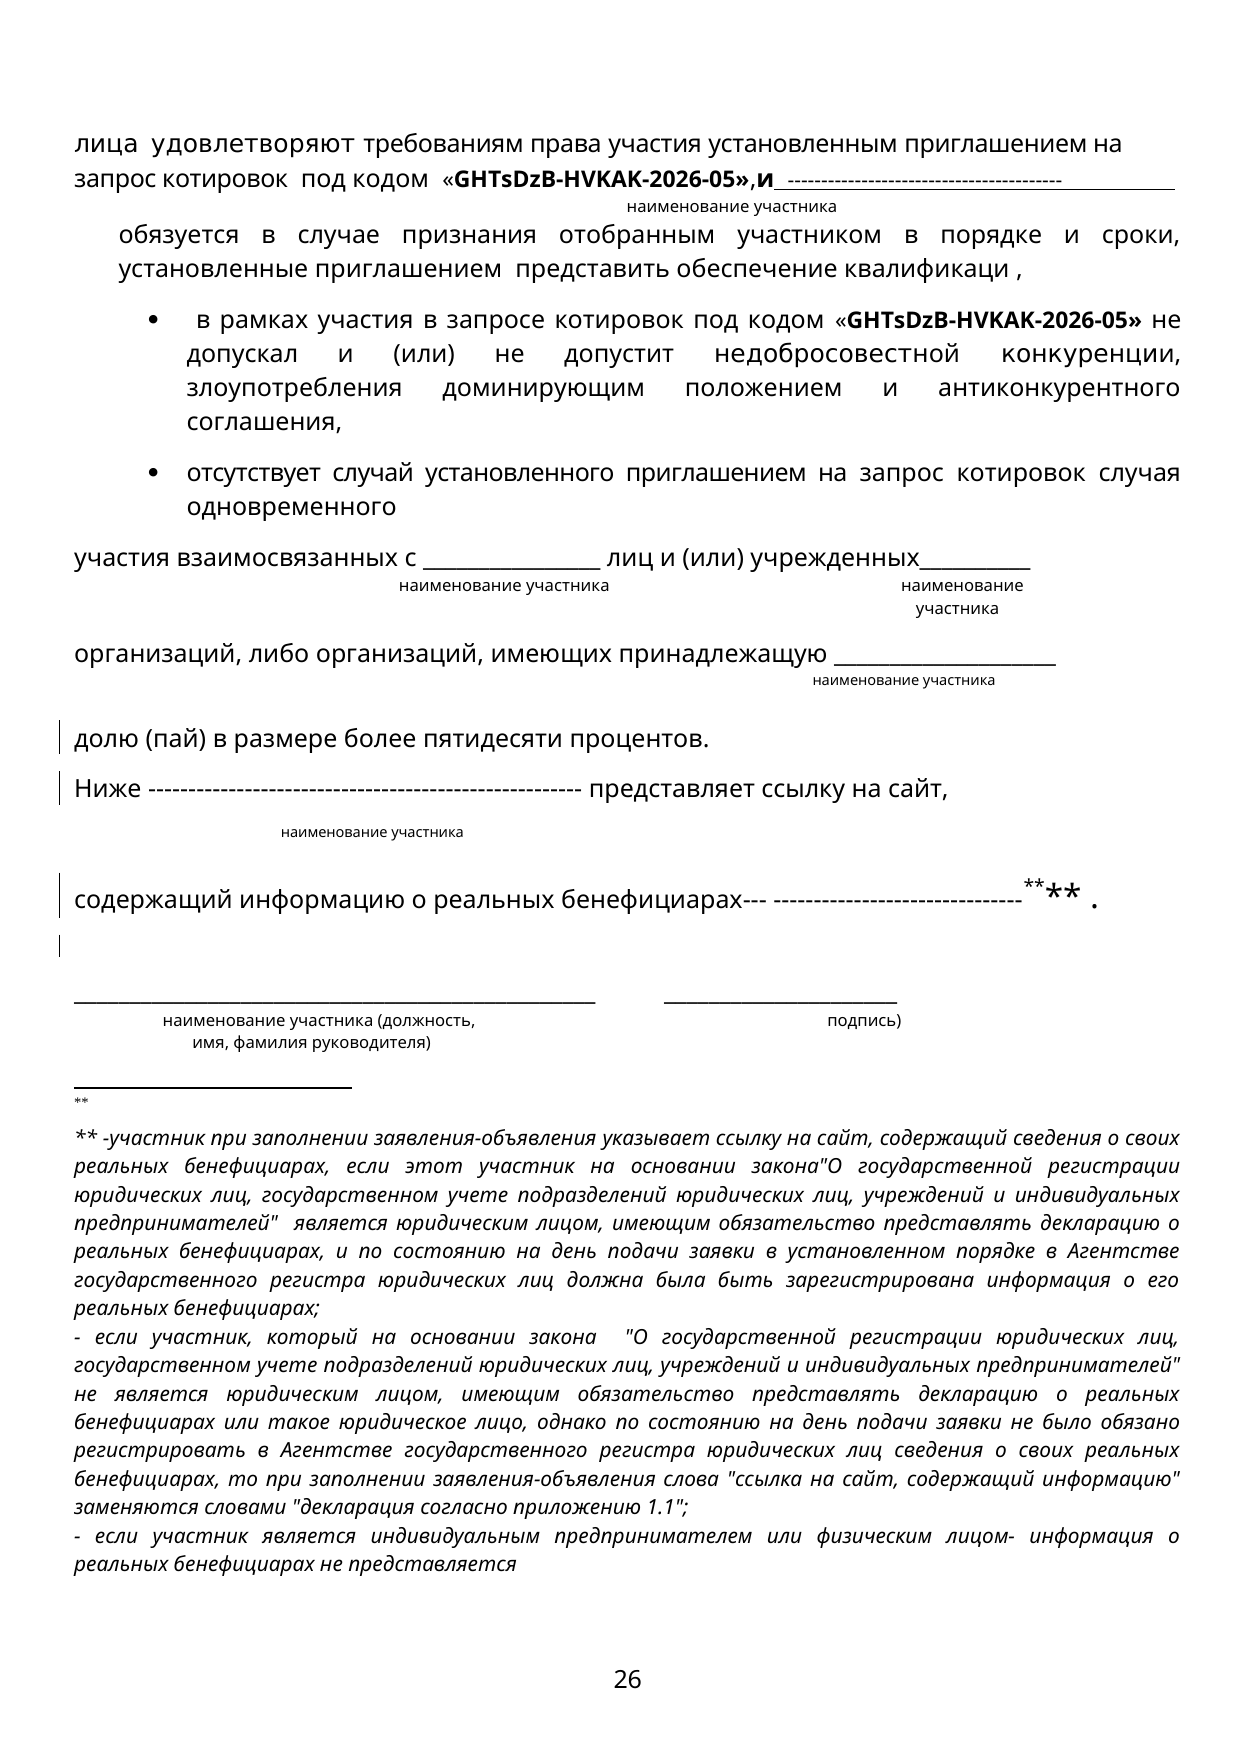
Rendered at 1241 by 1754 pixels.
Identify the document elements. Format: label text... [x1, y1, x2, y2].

list в рамках участия в запросе котировок под кодом «GHTsDzB-HVKAK-2026-05» не допускал и (или) не допустит недобросовестной конкуренции, злоупотребления доминирующим положением и антиконкурентного соглашения, [149, 302, 1181, 438]
text организаций, либо организаций, имеющих принадлежащую ____________________ [74, 636, 1181, 670]
text участия взаимосвязанных с ________________ лиц и (или) учрежденных__________ [74, 539, 1181, 573]
text наименование участника [812, 670, 1181, 704]
text наименование участника (должность, подпись) [162, 1008, 1181, 1031]
text Ниже ------------------------------------------------------ представляет ссылку на сайт, [74, 771, 1181, 805]
text обязуется в случае признания отобранным участником в порядке и сроки, установленные приглашением представить обеспечение квалификаци , [118, 217, 1181, 285]
text _______________________________________________ _____________________ [74, 974, 1181, 1008]
text содержащий информацию о реальных бенефициарах--- -------------------------------** . [74, 873, 1181, 918]
list отсутствует случай установленного приглашением на запрос котировок случая одновременного [149, 455, 1181, 523]
text наименование участника наименование [399, 573, 1181, 596]
text наименование участника [281, 822, 1181, 856]
text долю (пай) в размере более пятидесяти процентов. [74, 720, 1181, 754]
text лица удовлетворяют требованиям права участия установленным приглашением на запрос котировок под кодом «GHTsDzB-HVKAK-2026-05»,и ----------------------------------------- [74, 126, 1181, 194]
text участника [916, 596, 1181, 619]
text наименование участника [74, 194, 1181, 217]
text имя, фамилия руководителя) [192, 1031, 1181, 1053]
